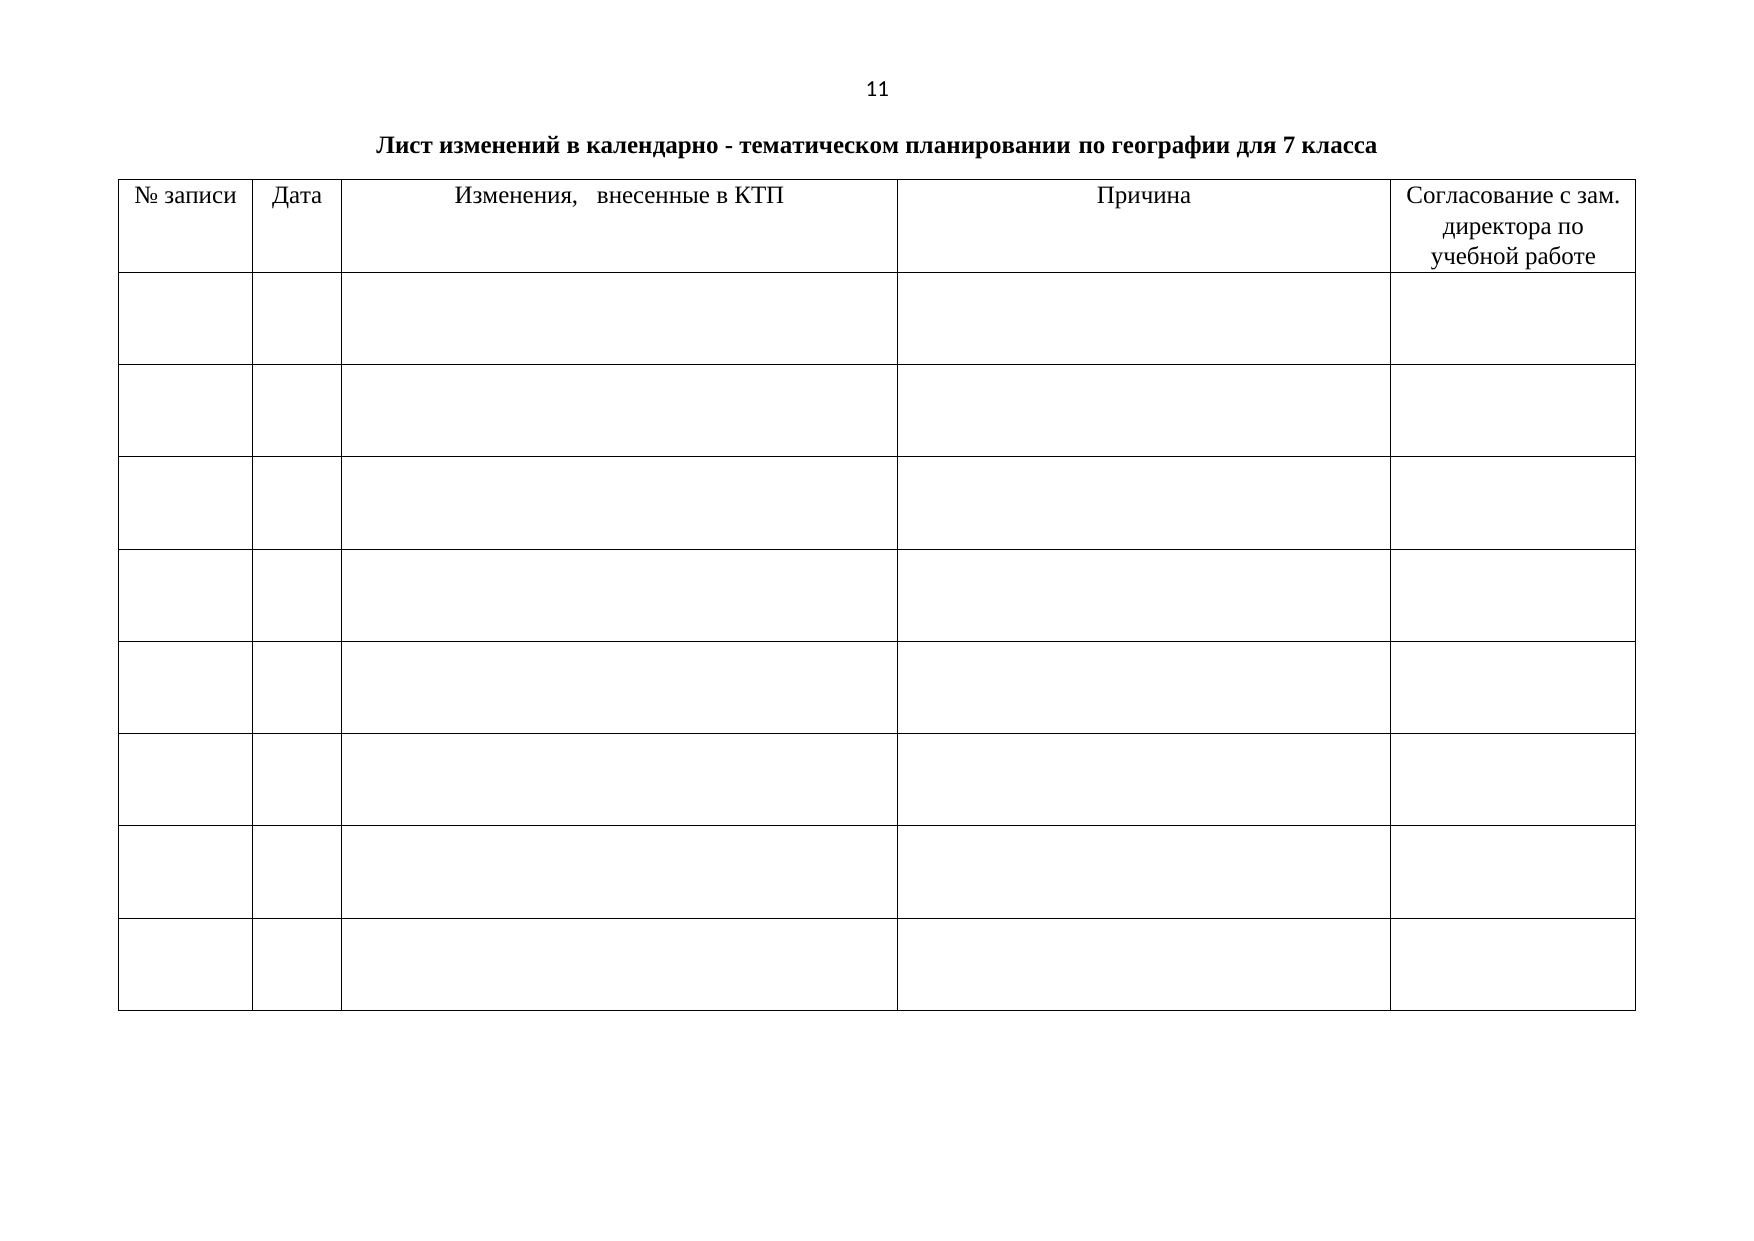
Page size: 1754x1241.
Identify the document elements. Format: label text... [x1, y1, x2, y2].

table_cell [253, 826, 341, 918]
table_cell [253, 550, 341, 641]
table_cell [119, 734, 252, 825]
table_cell [898, 550, 1390, 641]
table_cell [1391, 826, 1635, 918]
table_cell [253, 919, 341, 1010]
table_cell [1391, 457, 1635, 548]
table_cell [898, 457, 1390, 548]
text Лист изменений в календарно - тематическом планировании по географии для 7 класса [216, 130, 1537, 158]
table_cell [898, 273, 1390, 364]
table_cell [342, 642, 897, 733]
table_cell [119, 826, 252, 918]
table_cell [342, 457, 897, 548]
table_cell [898, 365, 1390, 456]
table_cell [1391, 365, 1635, 456]
table_cell [253, 642, 341, 733]
table_header Причина [898, 180, 1390, 272]
table_cell [119, 642, 252, 733]
table_header № записи [119, 180, 252, 272]
table_cell [119, 365, 252, 456]
table_cell [898, 826, 1390, 918]
table_cell [898, 919, 1390, 1010]
table_cell [253, 273, 341, 364]
table_cell [342, 550, 897, 641]
table_cell [898, 734, 1390, 825]
table_cell [253, 457, 341, 548]
table_cell [1391, 734, 1635, 825]
table_header Изменения, внесенные в КТП [342, 180, 897, 272]
table_cell [1391, 642, 1635, 733]
table_cell [342, 734, 897, 825]
table_cell [253, 734, 341, 825]
table_cell [1391, 273, 1635, 364]
table_header Согласование с зам. директора по учебной работе [1391, 180, 1635, 272]
table_cell [1391, 550, 1635, 641]
table_header Дата [253, 180, 341, 272]
table_cell [342, 826, 897, 918]
table_cell [342, 919, 897, 1010]
table_cell [119, 273, 252, 364]
table_cell [898, 642, 1390, 733]
table_cell [342, 273, 897, 364]
table_cell [253, 365, 341, 456]
table_cell [342, 365, 897, 456]
table_cell [1391, 919, 1635, 1010]
table_cell [119, 919, 252, 1010]
table_cell [119, 457, 252, 548]
table_cell [119, 550, 252, 641]
